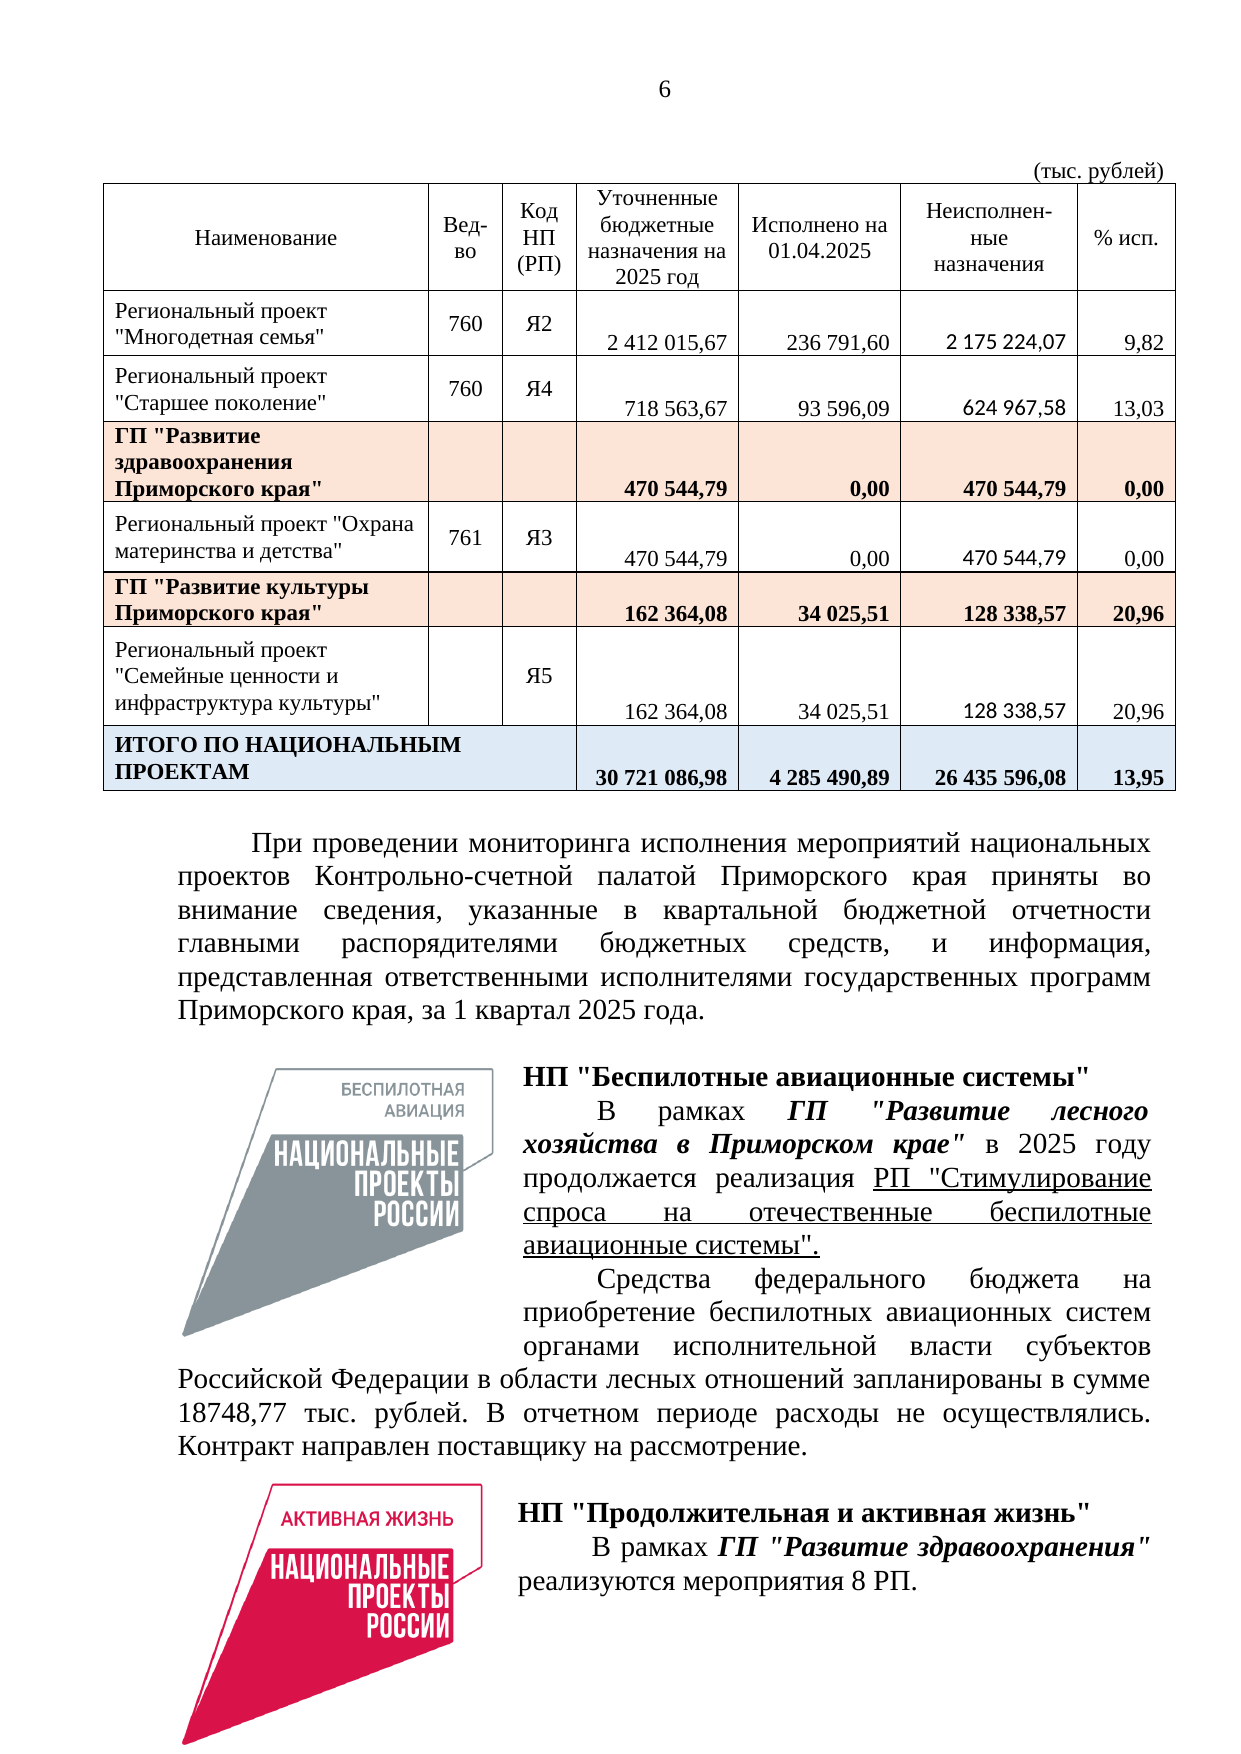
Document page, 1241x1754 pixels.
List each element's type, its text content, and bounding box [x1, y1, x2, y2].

text В рамках ГП "Развитие здравоохранения" реализуются мероприятия 8 РП. [499, 1529, 1152, 1596]
table_cell 9,82 [1078, 291, 1175, 355]
text Средства федерального бюджета на приобретение беспилотных авиационных систем органами исполнительной власти субъектов Российской Федерации в области лесных отношений запланированы в сумме 18748,77 тыс. рублей. В отчетном периоде расходы не осуществлялись. Контракт направлен поставщику на рассмотрение. [177, 1261, 1152, 1462]
table_cell 718 563,67 [577, 356, 738, 421]
table_cell Неисполнен-ные назначения [901, 184, 1077, 290]
table_cell Я2 [503, 291, 576, 355]
table_cell 13,95 [1078, 726, 1175, 790]
table_cell 13,03 [1078, 356, 1175, 421]
table_cell 624 967,58 [901, 356, 1077, 421]
table_cell [429, 422, 502, 501]
table_cell 760 [429, 291, 502, 355]
picture [176, 1476, 499, 1752]
table_cell Код НП (РП) [503, 184, 576, 290]
picture [177, 1059, 504, 1344]
table_cell [429, 627, 502, 724]
table_cell 0,00 [739, 422, 900, 501]
table_cell 0,00 [1078, 502, 1175, 571]
table_cell ГП "Развитие культуры Приморского края" [104, 573, 428, 626]
table_cell 128 338,57 [901, 627, 1077, 724]
table_header (тыс. рублей) [103, 131, 1175, 183]
table_cell 128 338,57 [901, 573, 1077, 626]
table_cell 20,96 [1078, 573, 1175, 626]
table_cell 0,00 [739, 502, 900, 571]
table_cell 470 544,79 [901, 422, 1077, 501]
table_cell 0,00 [1078, 422, 1175, 501]
table_cell Исполнено на 01.04.2025 [739, 184, 900, 290]
table_cell 236 791,60 [739, 291, 900, 355]
table_cell 470 544,79 [901, 502, 1077, 571]
table_cell ГП "Развитие здравоохранения Приморского края" [104, 422, 428, 501]
table_cell 162 364,08 [577, 627, 738, 724]
table_cell Наименование [104, 184, 428, 290]
table_cell 162 364,08 [577, 573, 738, 626]
table_cell [503, 422, 576, 501]
table_cell Я5 [503, 627, 576, 724]
table_cell Я3 [503, 502, 576, 571]
table_cell 470 544,79 [577, 422, 738, 501]
table_cell ИТОГО ПО НАЦИОНАЛЬНЫМ ПРОЕКТАМ [104, 726, 576, 790]
table_cell Уточненные бюджетные назначения на 2025 год [577, 184, 738, 290]
table_cell Вед-во [429, 184, 502, 290]
table_cell 20,96 [1078, 627, 1175, 724]
text При проведении мониторинга исполнения мероприятий национальных проектов Контрольно-счетной палатой Приморского края приняты во внимание сведения, указанные в квартальной бюджетной отчетности главными распорядителями бюджетных средств, и информация, представленная ответственными исполнителями государственных программ Приморского края, за 1 квартал 2025 года. [177, 825, 1152, 1026]
table_cell [503, 573, 576, 626]
table_cell Региональный проект "Охрана материнства и детства" [104, 502, 428, 571]
table_cell % исп. [1078, 184, 1175, 290]
table_cell Региональный проект "Старшее поколение" [104, 356, 428, 421]
table_cell [429, 573, 502, 626]
table_cell 2 412 015,67 [577, 291, 738, 355]
text В рамках ГП "Развитие лесного хозяйства в Приморском крае" в 2025 году продолжается реализация РП "Стимулирование спроса на отечественные беспилотные авиационные системы". [504, 1093, 1152, 1261]
table_cell 760 [429, 356, 502, 421]
table_cell 93 596,09 [739, 356, 900, 421]
table_cell 26 435 596,08 [901, 726, 1077, 790]
text НП "Продолжительная и активная жизнь" [499, 1496, 1152, 1529]
table_cell 30 721 086,98 [577, 726, 738, 790]
table_cell 761 [429, 502, 502, 571]
table_cell 470 544,79 [577, 502, 738, 571]
table_cell 34 025,51 [739, 573, 900, 626]
table_cell 4 285 490,89 [739, 726, 900, 790]
table_cell Региональный проект "Семейные ценности и инфраструктура культуры" [104, 627, 428, 724]
table_cell Я4 [503, 356, 576, 421]
table_cell 2 175 224,07 [901, 291, 1077, 355]
table_cell 34 025,51 [739, 627, 900, 724]
table_cell Региональный проект "Многодетная семья" [104, 291, 428, 355]
text НП "Беспилотные авиационные системы" [504, 1059, 1152, 1093]
